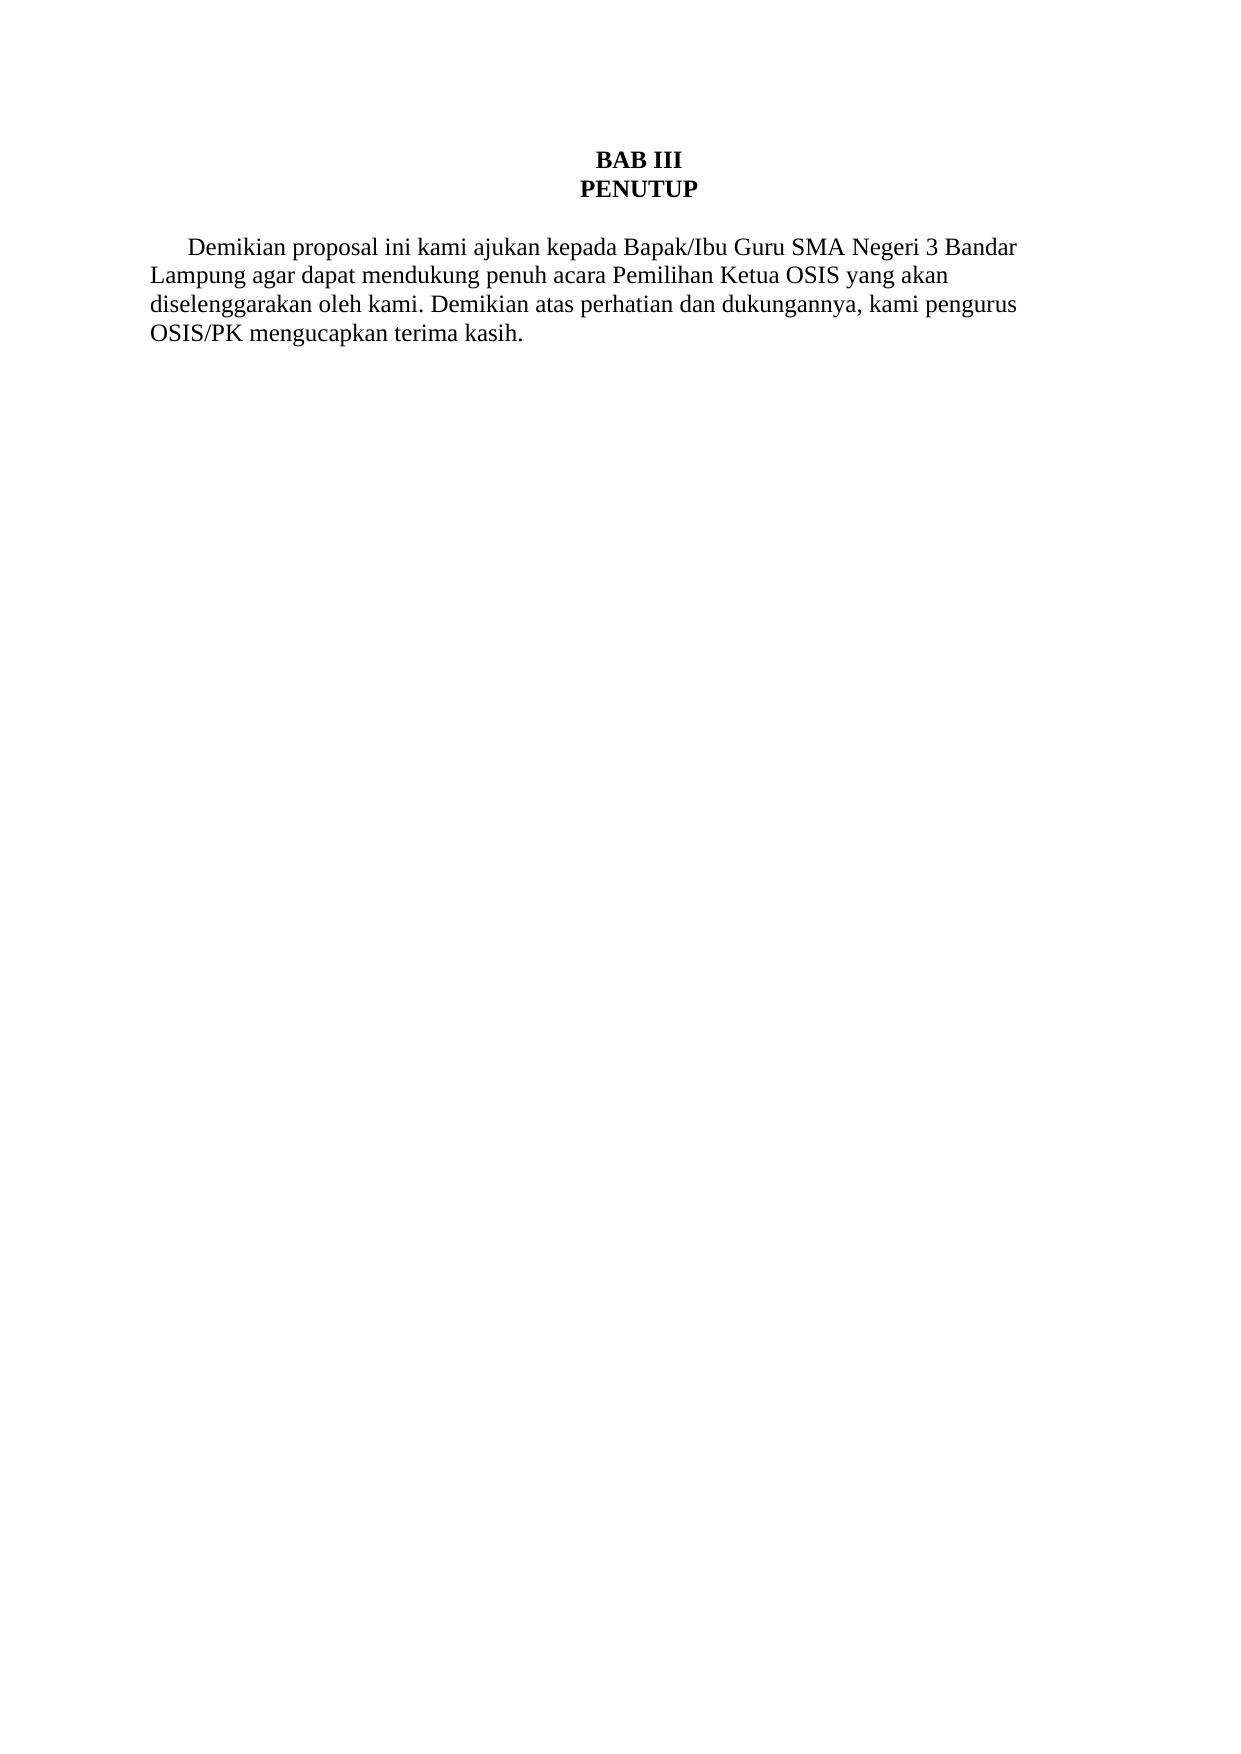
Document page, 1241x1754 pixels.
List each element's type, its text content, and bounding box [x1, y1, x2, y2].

text Demikian proposal ini kami ajukan kepada Bapak/Ibu Guru SMA Negeri 3 Bandar Lampung agar dapat mendukung penuh acara Pemilihan Ketua OSIS yang akan diselenggarakan oleh kami. Demikian atas perhatian dan dukungannya, kami pengurus OSIS/PK mengucapkan terima kasih. [150, 232, 1090, 347]
text BAB III PENUTUP [187, 145, 1090, 203]
